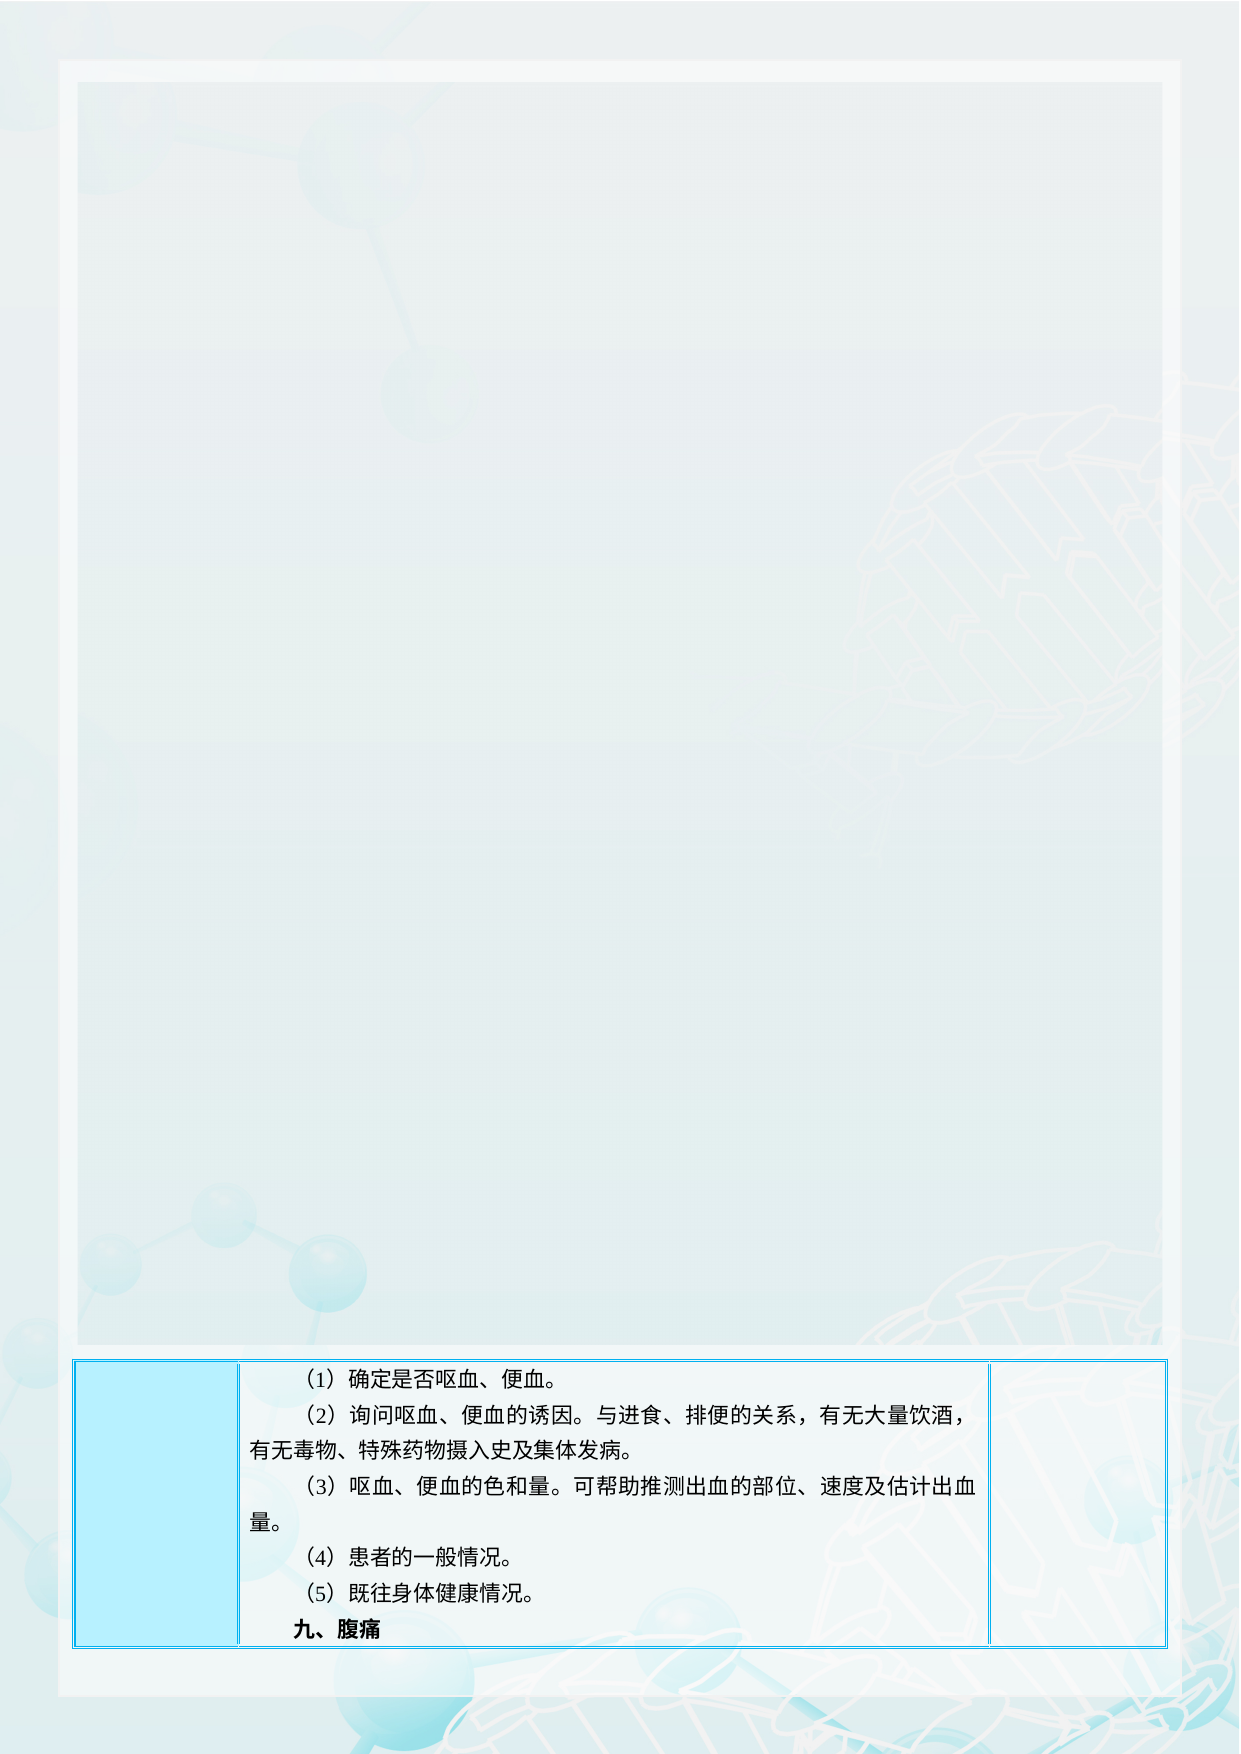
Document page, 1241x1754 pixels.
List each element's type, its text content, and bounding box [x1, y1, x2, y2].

table_cell 通过教师讲解，了解常见症状的基本理论知识。 [990, 1362, 1165, 1646]
picture [0, 1, 1240, 1754]
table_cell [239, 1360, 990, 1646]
table_cell 知识讲解 （40min） [76, 1360, 239, 1646]
